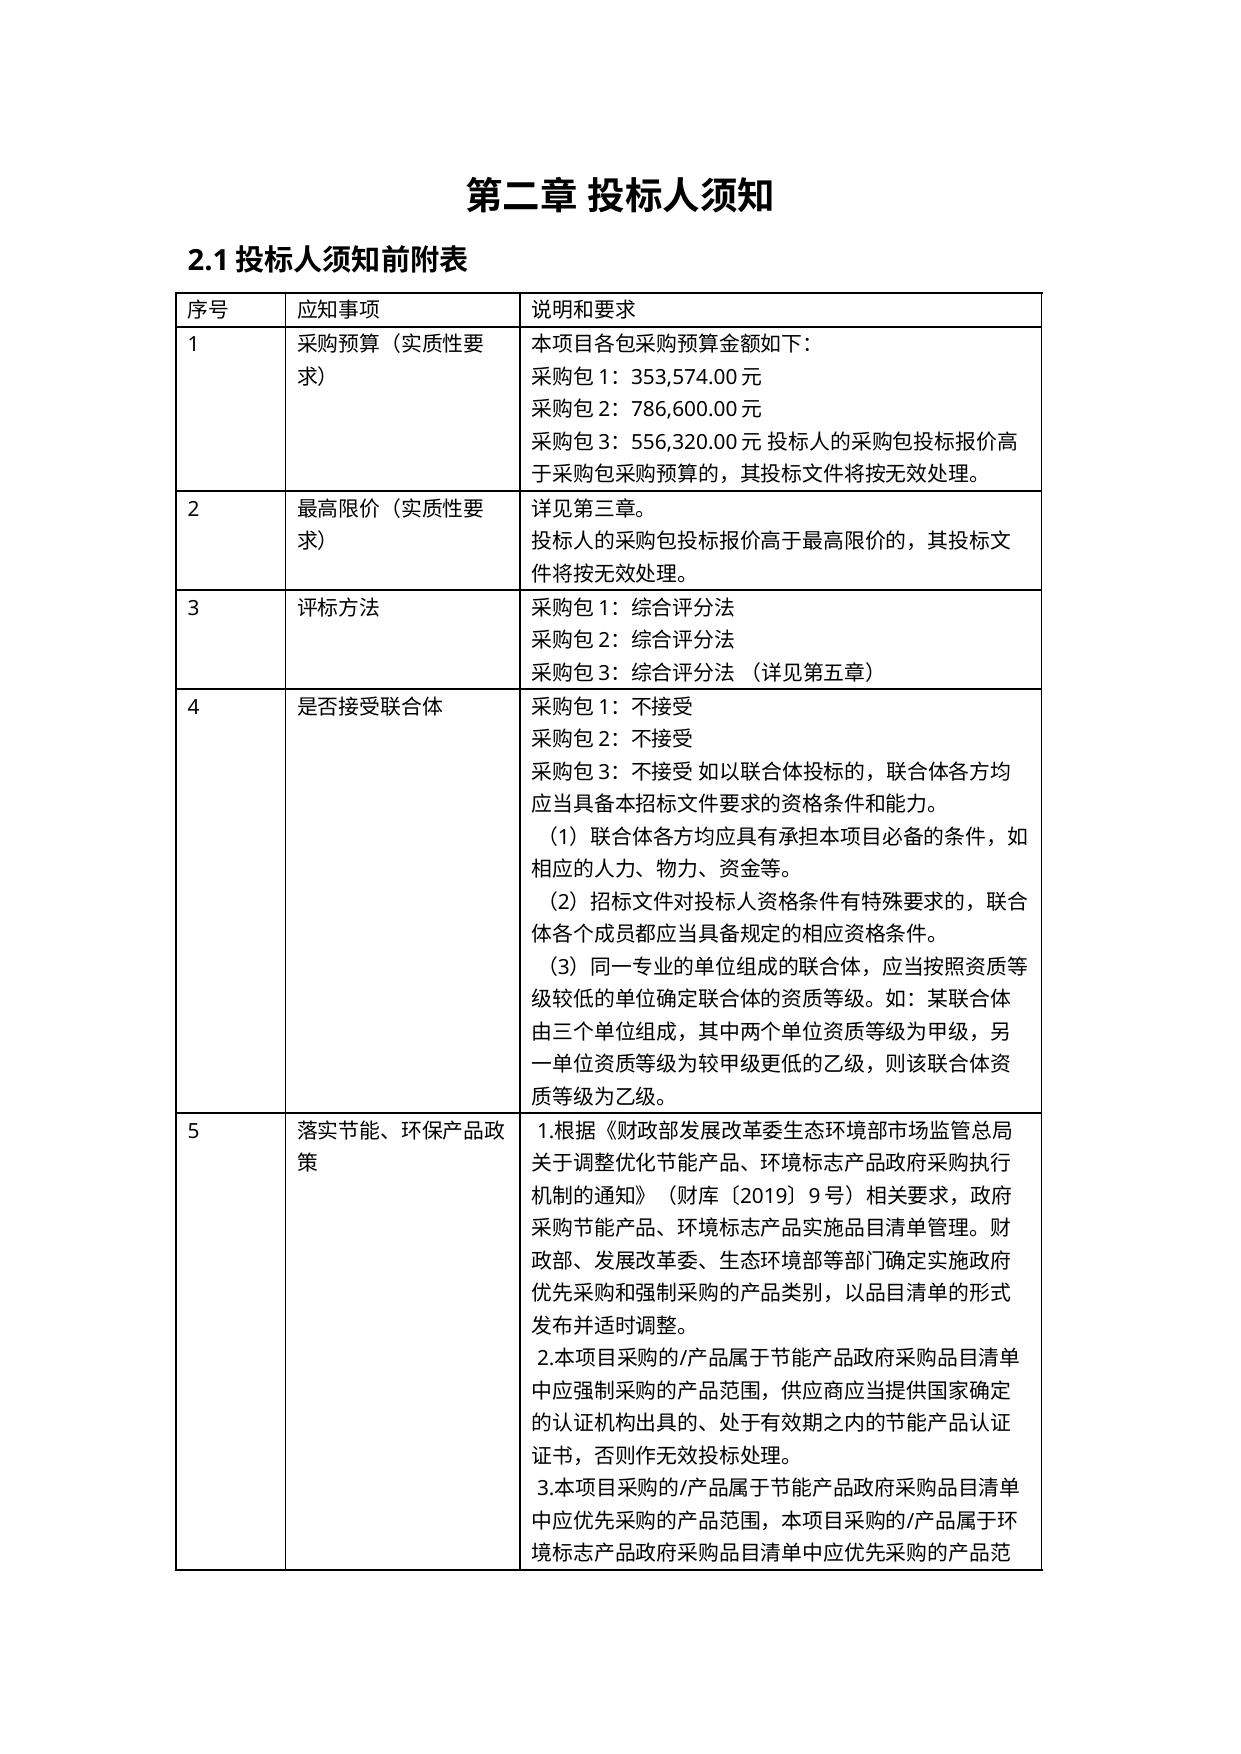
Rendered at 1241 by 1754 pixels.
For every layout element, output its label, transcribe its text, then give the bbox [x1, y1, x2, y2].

table_cell 5 [177, 1114, 285, 1569]
table_cell 最高限价（实质性要求） [286, 492, 519, 589]
table_cell 评标方法 [286, 591, 519, 688]
text 第二章 投标人须知 [187, 162, 1053, 227]
text 2.1投标人须知前附表 [187, 227, 1053, 292]
table_cell 采购预算（实质性要求） [286, 328, 519, 490]
table_cell 采购包1：不接受 采购包2：不接受 采购包3：不接受 如以联合体投标的，联合体各方均应当具备本招标文件要求的资格条件和能力。 （1）联合体各方均应具有承担本项目必备的条件，如相应的人力、物力、资金等。 （2）招标文件对投标人资格条件有特殊要求的，联合体各个成员都应当具备规定的相应资格条件。 （3）同一专业的单位组成的联合体，应当按照资质等级较低的单位确定联合体的资质等级。如：某联合体由三个单位组成，其中两个单位资质等级为甲级，另一单位资质等级为较甲级更低的乙级，则该联合体资质等级为乙级。 [521, 690, 1041, 1112]
table_cell 是否接受联合体 [286, 690, 519, 1112]
table_header 说明和要求 [521, 294, 1041, 326]
table_cell 4 [177, 690, 285, 1112]
table_cell 1 [177, 328, 285, 490]
table_header 序号 [177, 294, 285, 326]
table_cell 2 [177, 492, 285, 589]
table_cell 落实节能、环保产品政策 [286, 1114, 519, 1569]
table_cell 3 [177, 591, 285, 688]
table_cell 详见第三章。 投标人的采购包投标报价高于最高限价的，其投标文件将按无效处理。 [521, 492, 1041, 589]
table_cell 本项目各包采购预算金额如下： 采购包1：353,574.00元 采购包2：786,600.00元 采购包3：556,320.00元 投标人的采购包投标报价高于采购包采购预算的，其投标文件将按无效处理。 [521, 328, 1041, 490]
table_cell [521, 1114, 1041, 1569]
table_header 应知事项 [286, 294, 519, 326]
table_cell 采购包1：综合评分法 采购包2：综合评分法 采购包3：综合评分法 （详见第五章） [521, 591, 1041, 688]
